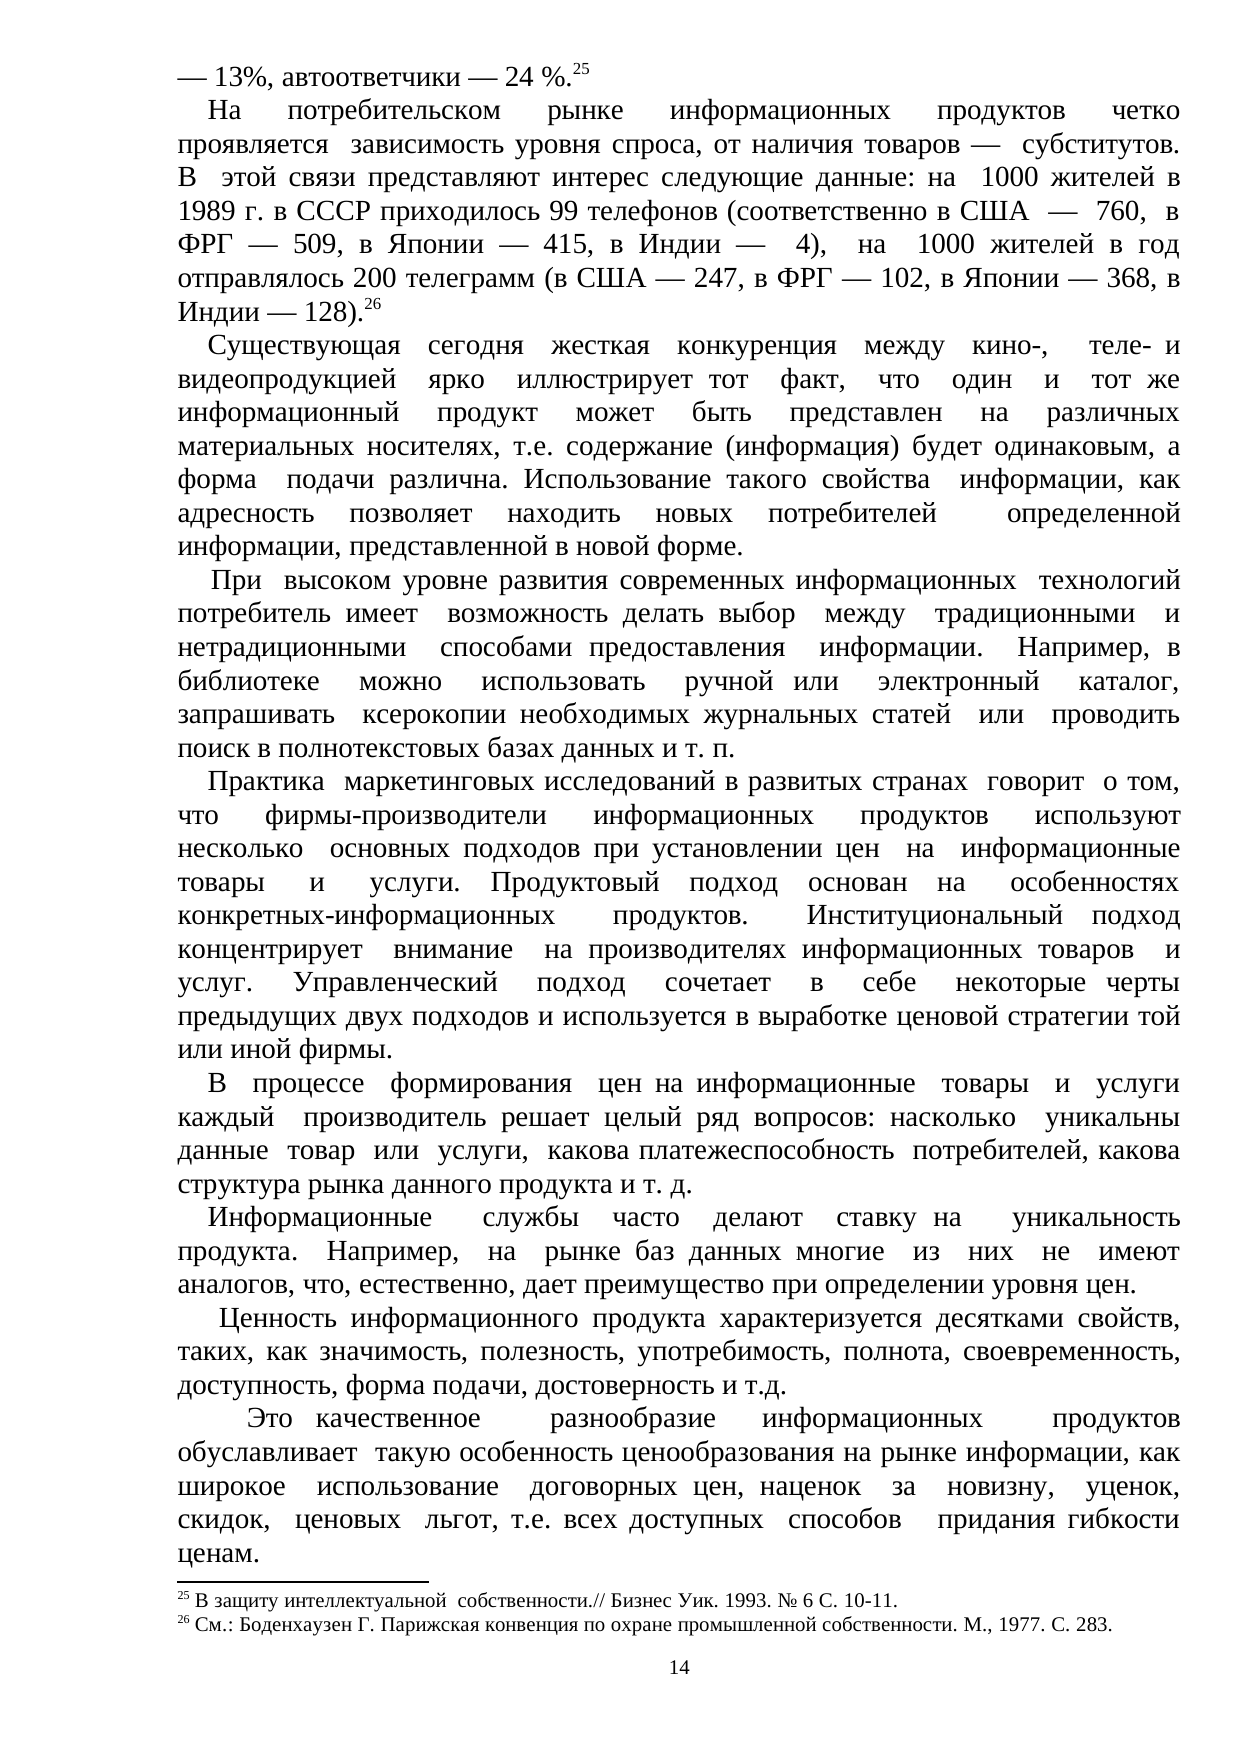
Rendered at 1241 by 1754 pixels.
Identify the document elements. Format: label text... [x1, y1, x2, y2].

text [177, 59, 1181, 93]
text В процессе формирования цен на информационные товары и услуги каждый производитель решает целый ряд вопросов: насколько уникальны данные товар или услуги, какова платежеспособность потребителей, какова структура рынка данного продукта и т. д. [177, 1065, 1181, 1199]
text Информационные службы часто делают ставку на уникальность продукта. Например, на рынке баз данных многие из них не имеют аналогов, что, естественно, дает преимущество при определении уровня цен. [177, 1199, 1181, 1300]
text Это качественное разнообразие информационных продуктов обуславливает такую особенность ценообразования на рынке информации, как широкое использование договорных цен, наценок за новизну, уценок, скидок, ценовых льгот, т.е. всех доступных способов придания гибкости ценам. [177, 1401, 1181, 1568]
text Существующая сегодня жесткая конкуренция между кино-, теле- и видеопродукцией ярко иллюстрирует тот факт, что один и тот же информационный продукт может быть представлен на различных материальных носителях, т.е. содержание (информация) будет одинаковым, а форма подачи различна. Использование такого свойства информации, как адресность позволяет находить новых потребителей определенной информации, представленной в новой форме. [177, 327, 1181, 562]
text На потребительском рынке информационных продуктов четко проявляется зависимость уровня спроса, от наличия товаров — субститутов. В этой связи представляют интерес следующие данные: на 1000 жителей в 1989 г. в СССР приходилось 99 телефонов (соответственно в США — 760, в ФРГ — 509, в Японии — 415, в Индии — 4), на 1000 жителей в год отправлялось 200 телеграмм (в США — 247, в ФРГ — 102, в Японии — 368, в Индии — 128). [177, 93, 1181, 327]
text Практика маркетинговых исследований в развитых странах говорит о том, что фирмы-производители информационных продуктов используют несколько основных подходов при установлении цен на информационные товары и услуги. Продуктовый подход основан на особенностях конкретных-информационных продуктов. Институциональный подход концентрирует внимание на производителях информационных товаров и услуг. Управленческий подход сочетает в себе некоторые черты предыдущих двух подходов и используется в выработке ценовой стратегии той или иной фирмы. [177, 763, 1181, 1065]
text При высоком уровне развития современных информационных технологий потребитель имеет возможность делать выбор между традиционными и нетрадиционными способами предоставления информации. Например, в библиотеке можно использовать ручной или электронный каталог, запрашивать ксерокопии необходимых журнальных статей или проводить поиск в полнотекстовых базах данных и т. п. [177, 562, 1181, 763]
text Ценность информационного продукта характеризуется десятками свойств, таких, как значимость, полезность, употребимость, полнота, своевременность, доступность, форма подачи, достоверность и т.д. [177, 1300, 1181, 1401]
